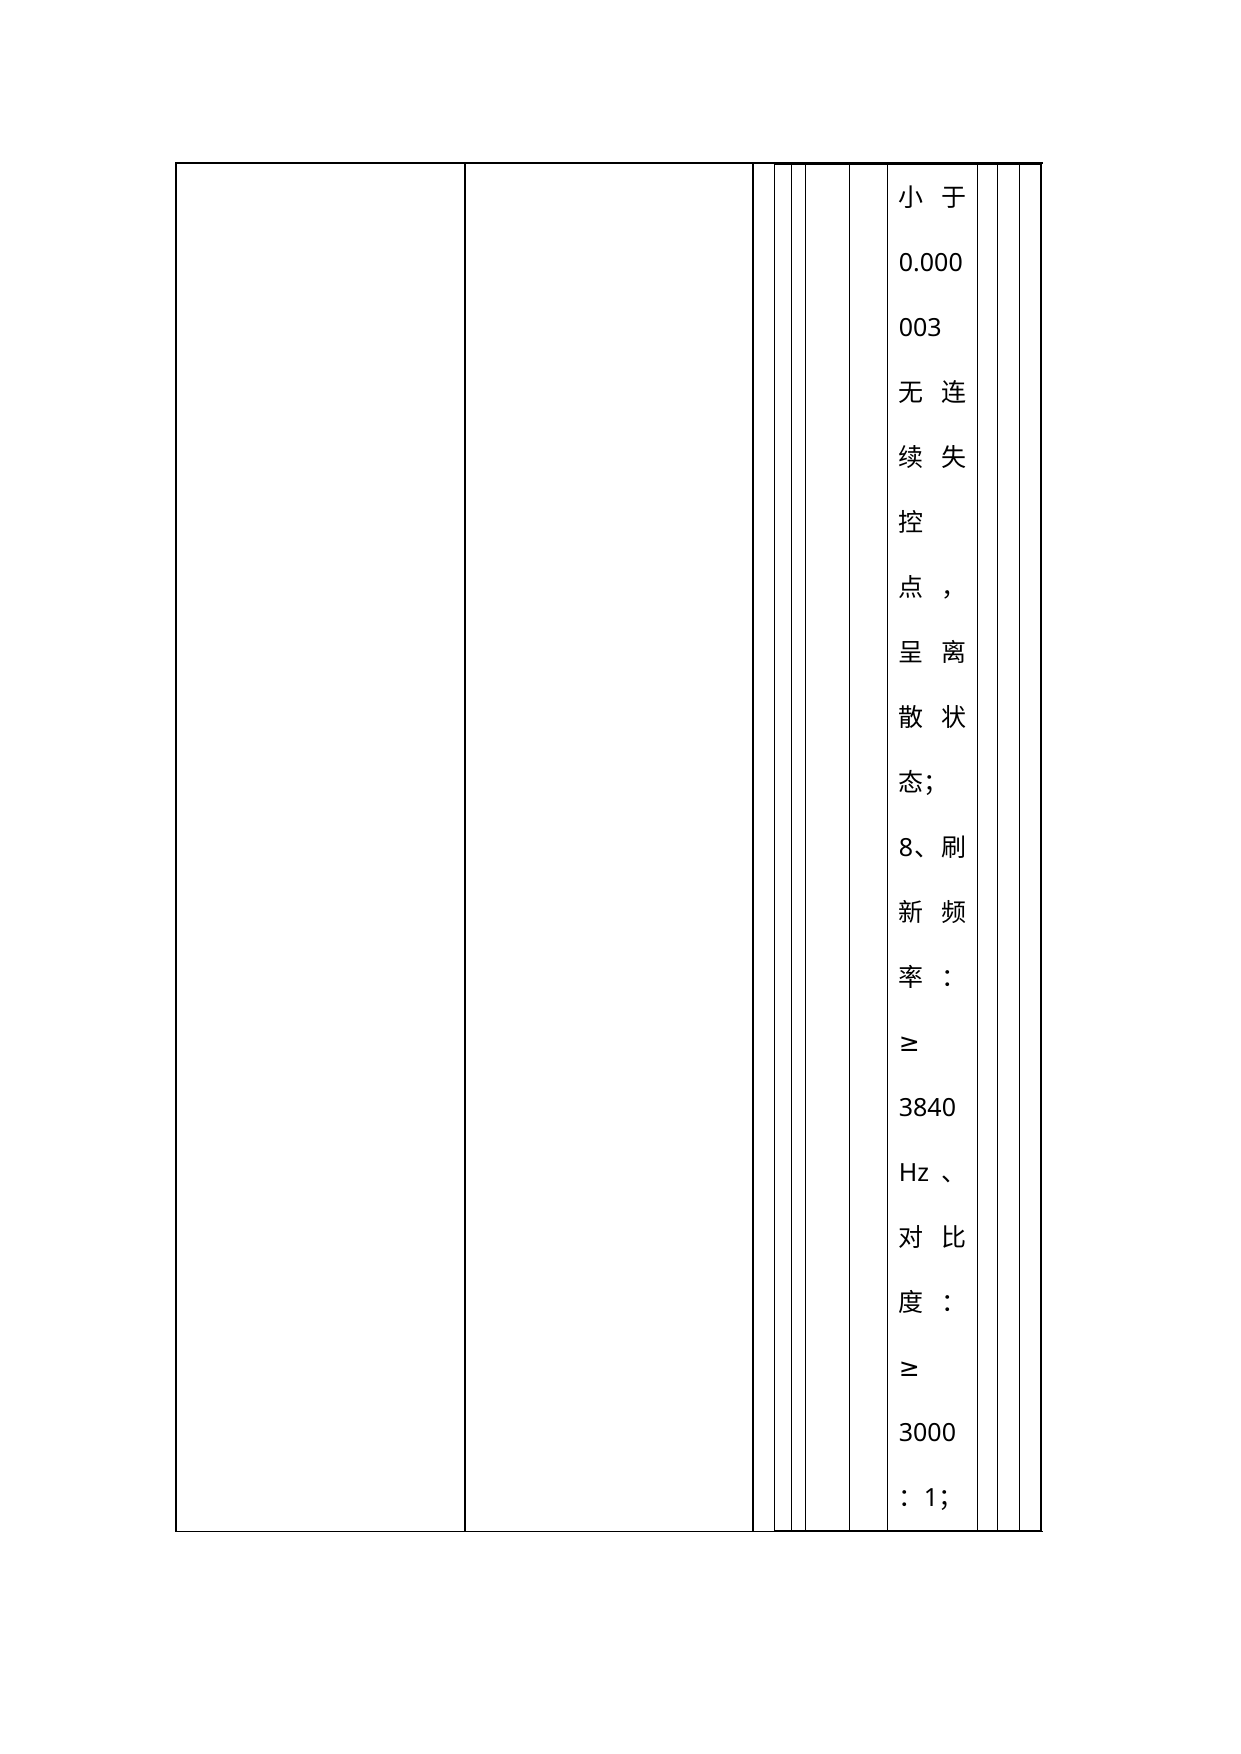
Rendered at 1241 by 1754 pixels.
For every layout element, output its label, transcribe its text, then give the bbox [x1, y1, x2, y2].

table_cell [754, 164, 774, 1531]
table_cell [177, 164, 464, 1531]
table_cell 1 [466, 164, 752, 1531]
table_cell [775, 165, 791, 1530]
table_cell [1020, 165, 1040, 1530]
table_cell [792, 165, 805, 1530]
